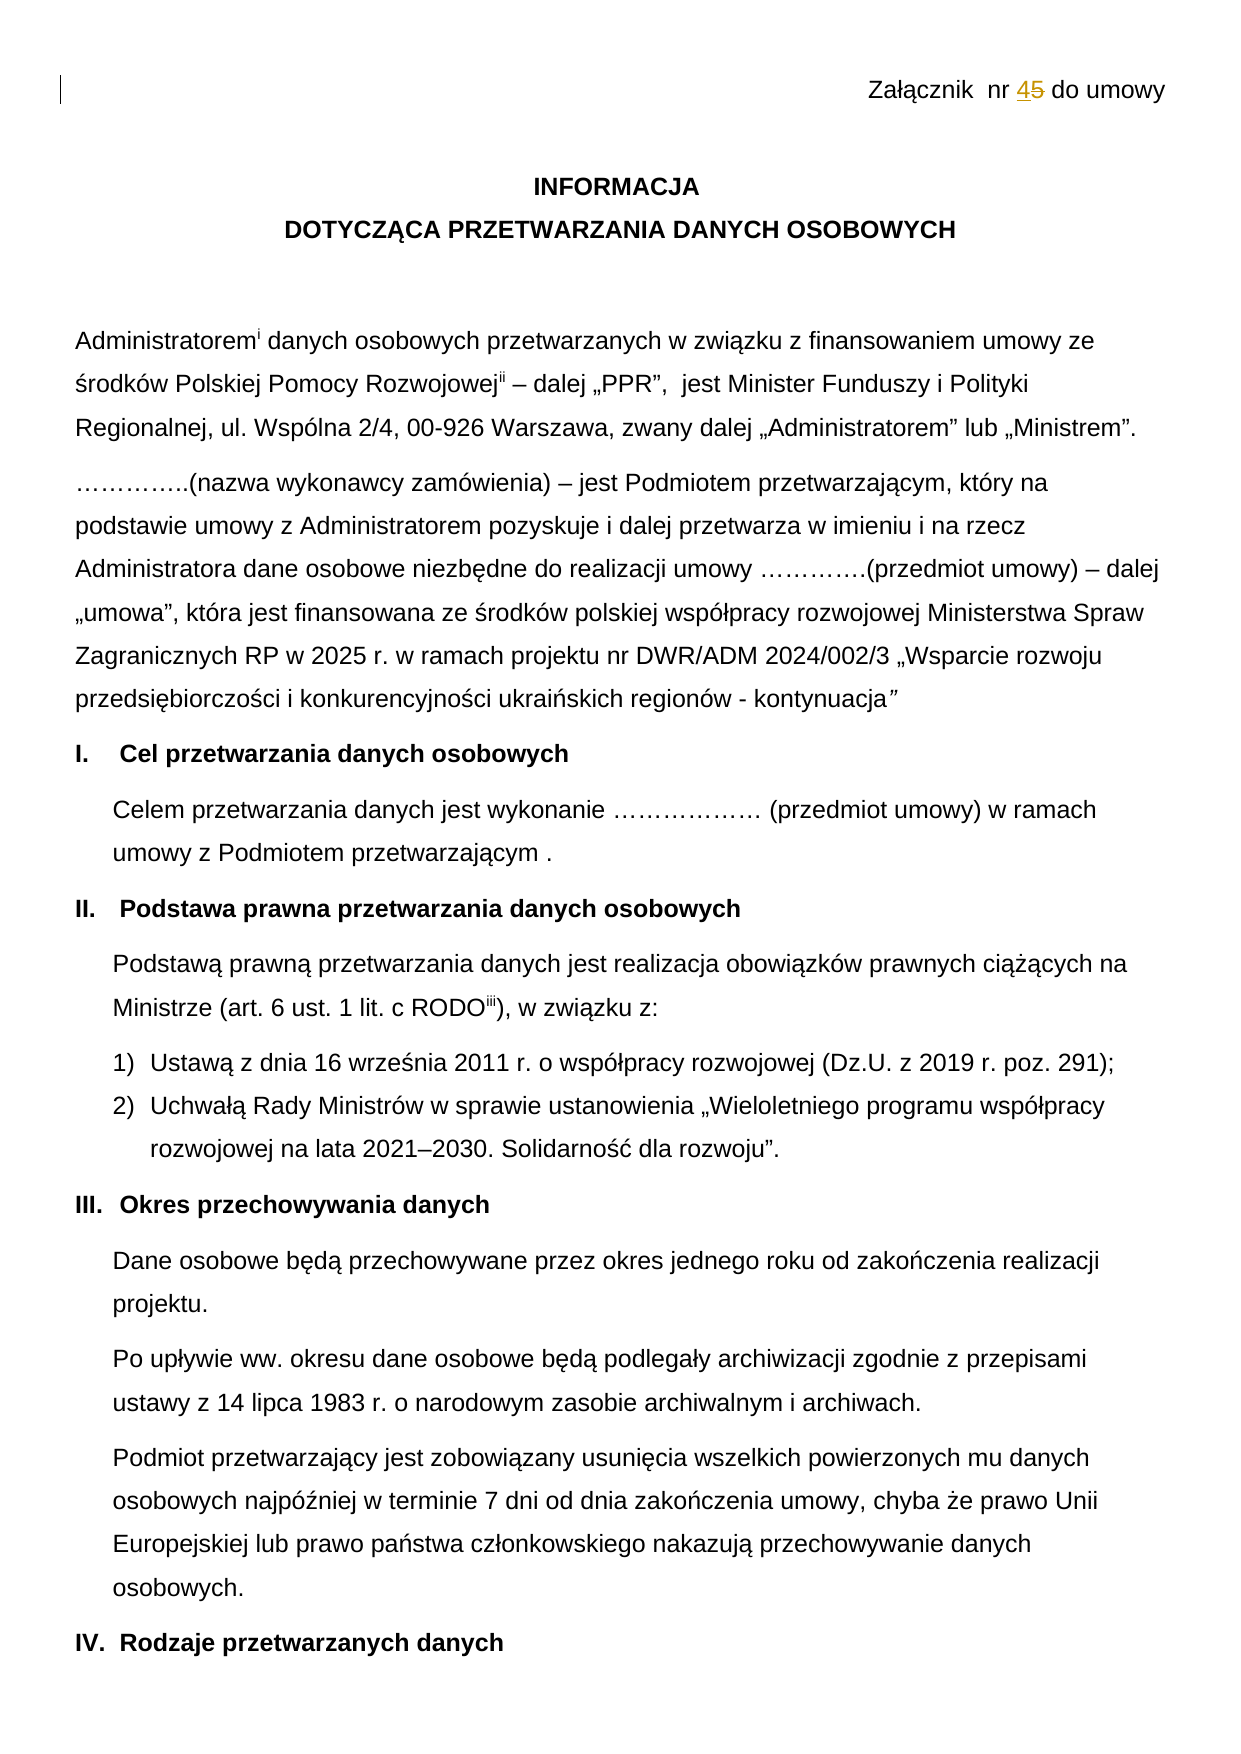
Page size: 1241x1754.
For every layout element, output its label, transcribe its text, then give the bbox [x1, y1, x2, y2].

list Ustawą z dnia 16 września 2011 r. o współpracy rozwojowej (Dz.U. z 2019 r. poz. 291); [112, 1048, 1165, 1077]
text Podmiot przetwarzający jest zobowiązany usunięcia wszelkich powierzonych mu danych osobowych najpóźniej w terminie 7 dni od dnia zakończenia umowy, chyba że prawo Unii Europejskiej lub prawo państwa członkowskiego nakazują przechowywanie danych osobowych. [112, 1443, 1165, 1601]
text Dane osobowe będą przechowywane przez okres jednego roku od zakończenia realizacji projektu. [112, 1246, 1165, 1317]
text Celem przetwarzania danych jest wykonanie ……………… (przedmiot umowy) w ramach umowy z Podmiotem przetwarzającym . [112, 795, 1165, 867]
text Po upływie ww. okresu dane osobowe będą podlegały archiwizacji zgodnie z przepisami ustawy z 14 lipca 1983 r. o narodowym zasobie archiwalnym i archiwach. [112, 1344, 1165, 1416]
text Podstawą prawną przetwarzania danych jest realizacja obowiązków prawnych ciążących na Ministrze (art. 6 ust. 1 lit. c RODO), w związku z: [112, 949, 1165, 1021]
list Cel przetwarzania danych osobowych [75, 739, 1165, 768]
text …………..(nazwa wykonawcy zamówienia) – jest Podmiotem przetwarzającym, który na podstawie umowy z Administratorem pozyskuje i dalej przetwarza w imieniu i na rzecz Administratora dane osobowe niezbędne do realizacji umowy ………….(przedmiot umowy) – dalej „umowa”, która jest finansowana ze środków polskiej współpracy rozwojowej Ministerstwa Spraw Zagranicznych RP w 2025 r. w ramach projektu nr DWR/ADM 2024/002/3 „Wsparcie rozwoju przedsiębiorczości i konkurencyjności ukraińskich regionów - kontynuacja” [75, 468, 1165, 712]
list Podstawa prawna przetwarzania danych osobowych [75, 894, 1165, 922]
text Administratorem danych osobowych przetwarzanych w związku z finansowaniem umowy ze środków Polskiej Pomocy Rozwojowej – dalej „PPR”, jest Minister Funduszy i Polityki Regionalnej, ul. Wspólna 2/4, 00-926 Warszawa, zwany dalej „Administratorem” lub „Ministrem”. [75, 326, 1165, 441]
list Rodzaje przetwarzanych danych [75, 1628, 1165, 1657]
text INFORMACJA DOTYCZĄCA PRZETWARZANIA DANYCH OSOBOWYCH [75, 172, 1165, 244]
list Okres przechowywania danych [75, 1190, 1165, 1219]
text Załącznik nr do umowy [90, 75, 1165, 104]
list Uchwałą Rady Ministrów w sprawie ustanowienia „Wieloletniego programu współpracy rozwojowej na lata 2021–2030. Solidarność dla rozwoju”. [112, 1091, 1165, 1163]
